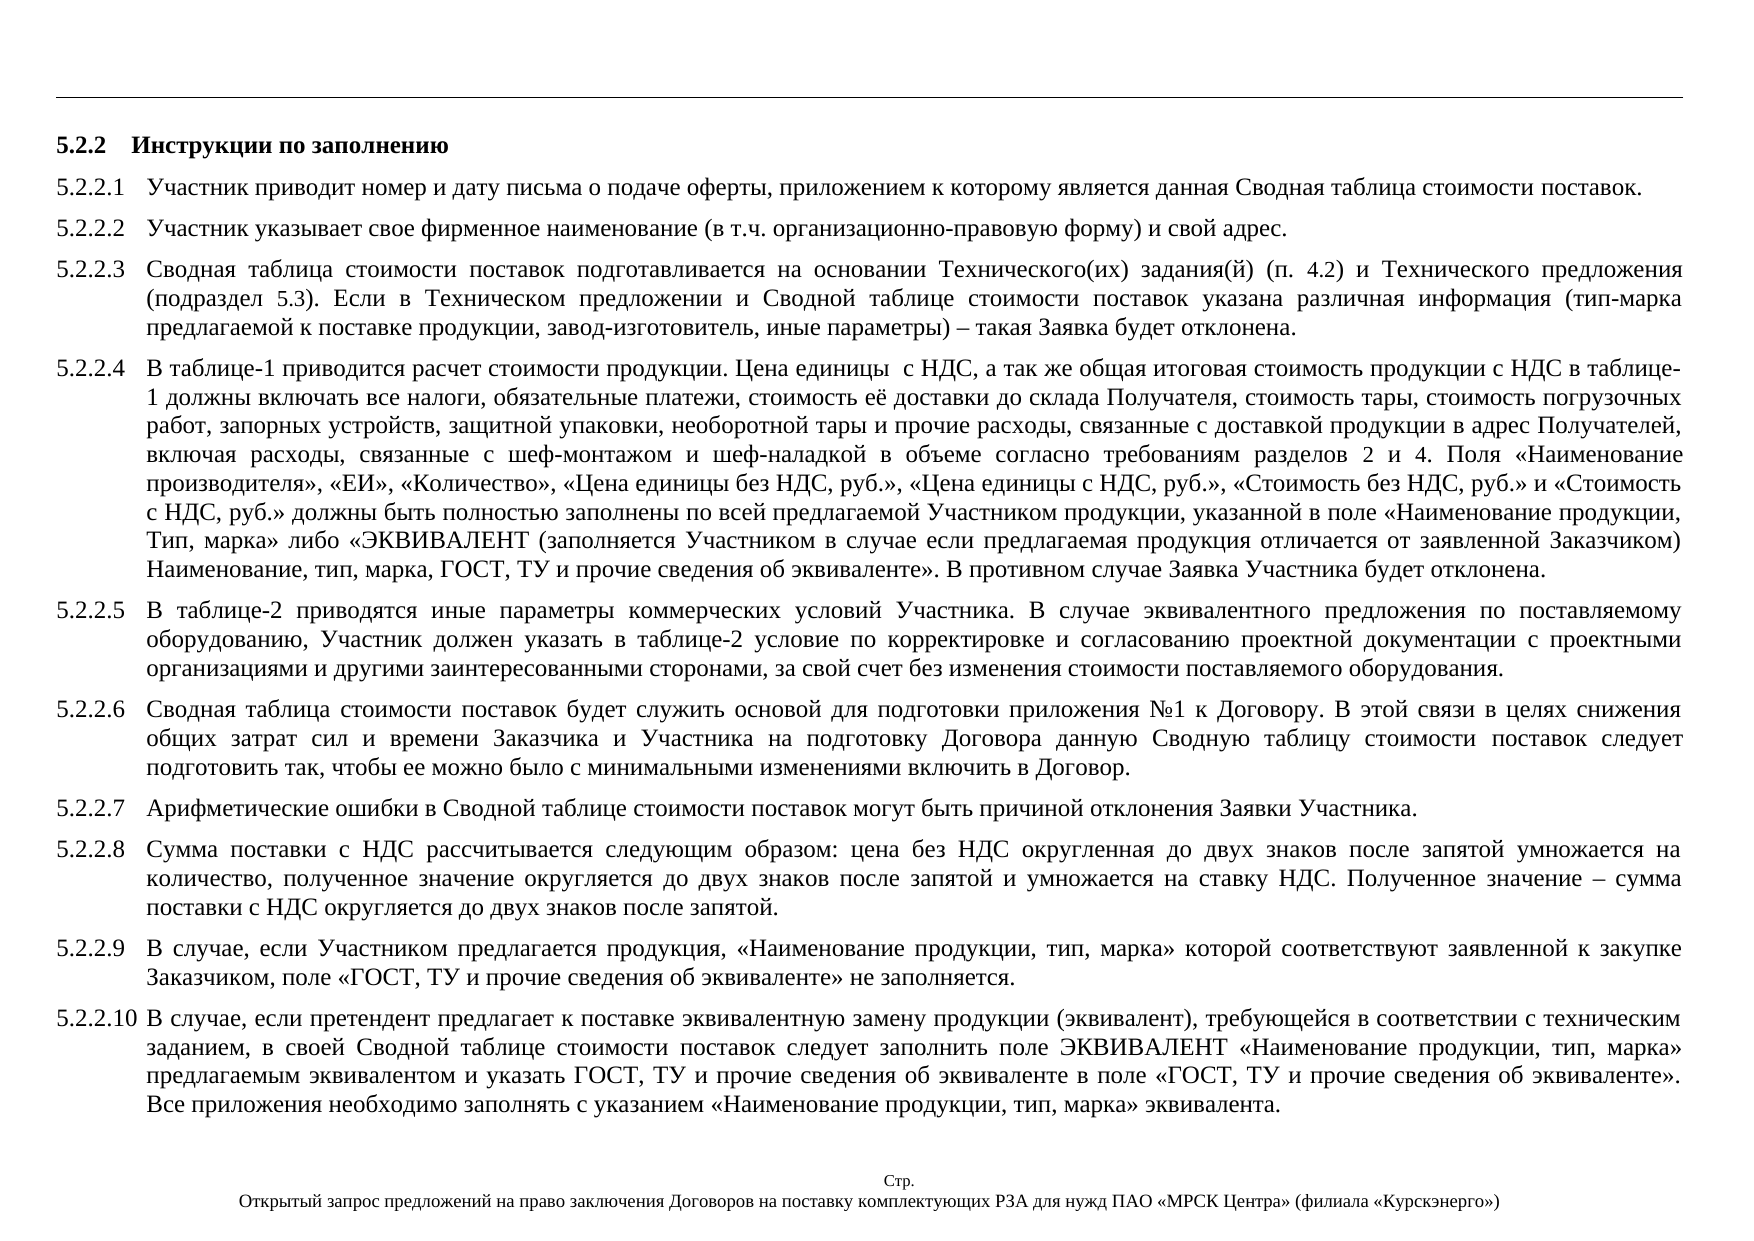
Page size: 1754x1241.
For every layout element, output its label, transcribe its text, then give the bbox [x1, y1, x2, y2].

list В таблице-2 приводятся иные параметры коммерческих условий Участника. В случае эквивалентного предложения по поставляемому оборудованию, Участник должен указать в таблице-2 условие по корректировке и согласованию проектной документации с проектными организациями и другими заинтересованными сторонами, за свой счет без изменения стоимости поставляемого оборудования. [56, 596, 1683, 682]
list Сводная таблица стоимости поставок подготавливается на основании Технического(их) задания(й) (п. 4.2) и Технического предложения (подраздел 5.3). Если в Техническом предложении и Сводной таблице стоимости поставок указана различная информация (тип-марка предлагаемой к поставке продукции, завод-изготовитель, иные параметры) – такая Заявка будет отклонена. [56, 254, 1683, 341]
list В таблице-1 приводится расчет стоимости продукции. Цена единицы с НДС, а так же общая итоговая стоимость продукции с НДС в таблице-1 должны включать все налоги, обязательные платежи, стоимость её доставки до склада Получателя, стоимость тары, стоимость погрузочных работ, запорных устройств, защитной упаковки, необоротной тары и прочие расходы, связанные с доставкой продукции в адрес Получателей, включая расходы, связанные с шеф-монтажом и шеф-наладкой в объеме согласно требованиям разделов 2 и 4. Поля «Наименование производителя», «ЕИ», «Количество», «Цена единицы без НДС, руб.», «Цена единицы с НДС, руб.», «Стоимость без НДС, руб.» и «Стоимость с НДС, руб.» должны быть полностью заполнены по всей предлагаемой Участником продукции, указанной в поле «Наименование продукции, Тип, марка» либо «ЭКВИВАЛЕНТ (заполняется Участником в случае если предлагаемая продукция отличается от заявленной Заказчиком) Наименование, тип, марка, ГОСТ, ТУ и прочие сведения об эквиваленте». В противном случае Заявка Участника будет отклонена. [56, 353, 1683, 583]
list В случае, если претендент предлагает к поставке эквивалентную замену продукции (эквивалент), требующейся в соответствии с техническим заданием, в своей Сводной таблице стоимости поставок следует заполнить поле ЭКВИВАЛЕНТ «Наименование продукции, тип, марка» предлагаемым эквивалентом и указать ГОСТ, ТУ и прочие сведения об эквиваленте в поле «ГОСТ, ТУ и прочие сведения об эквиваленте». Все приложения необходимо заполнять с указанием «Наименование продукции, тип, марка» эквивалента. [56, 1003, 1683, 1118]
list Арифметические ошибки в Сводной таблице стоимости поставок могут быть причиной отклонения Заявки Участника. [56, 793, 1683, 822]
list Участник указывает свое фирменное наименование (в т.ч. организационно-правовую форму) и свой адрес. [56, 213, 1683, 242]
subtitle Инструкции по заполнению [56, 131, 1683, 159]
list Сумма поставки с НДС рассчитывается следующим образом: цена без НДС округленная до двух знаков после запятой умножается на количество, полученное значение округляется до двух знаков после запятой и умножается на ставку НДС. Полученное значение – сумма поставки с НДС округляется до двух знаков после запятой. [56, 834, 1683, 921]
list Сводная таблица стоимости поставок будет служить основой для подготовки приложения №1 к Договору. В этой связи в целях снижения общих затрат сил и времени Заказчика и Участника на подготовку Договора данную Сводную таблицу стоимости поставок следует подготовить так, чтобы ее можно было с минимальными изменениями включить в Договор. [56, 694, 1683, 781]
list Участник приводит номер и дату письма о подаче оферты, приложением к которому является данная Сводная таблица стоимости поставок. [56, 172, 1683, 201]
list В случае, если Участником предлагается продукция, «Наименование продукции, тип, марка» которой соответствуют заявленной к закупке Заказчиком, поле «ГОСТ, ТУ и прочие сведения об эквиваленте» не заполняется. [56, 933, 1683, 991]
